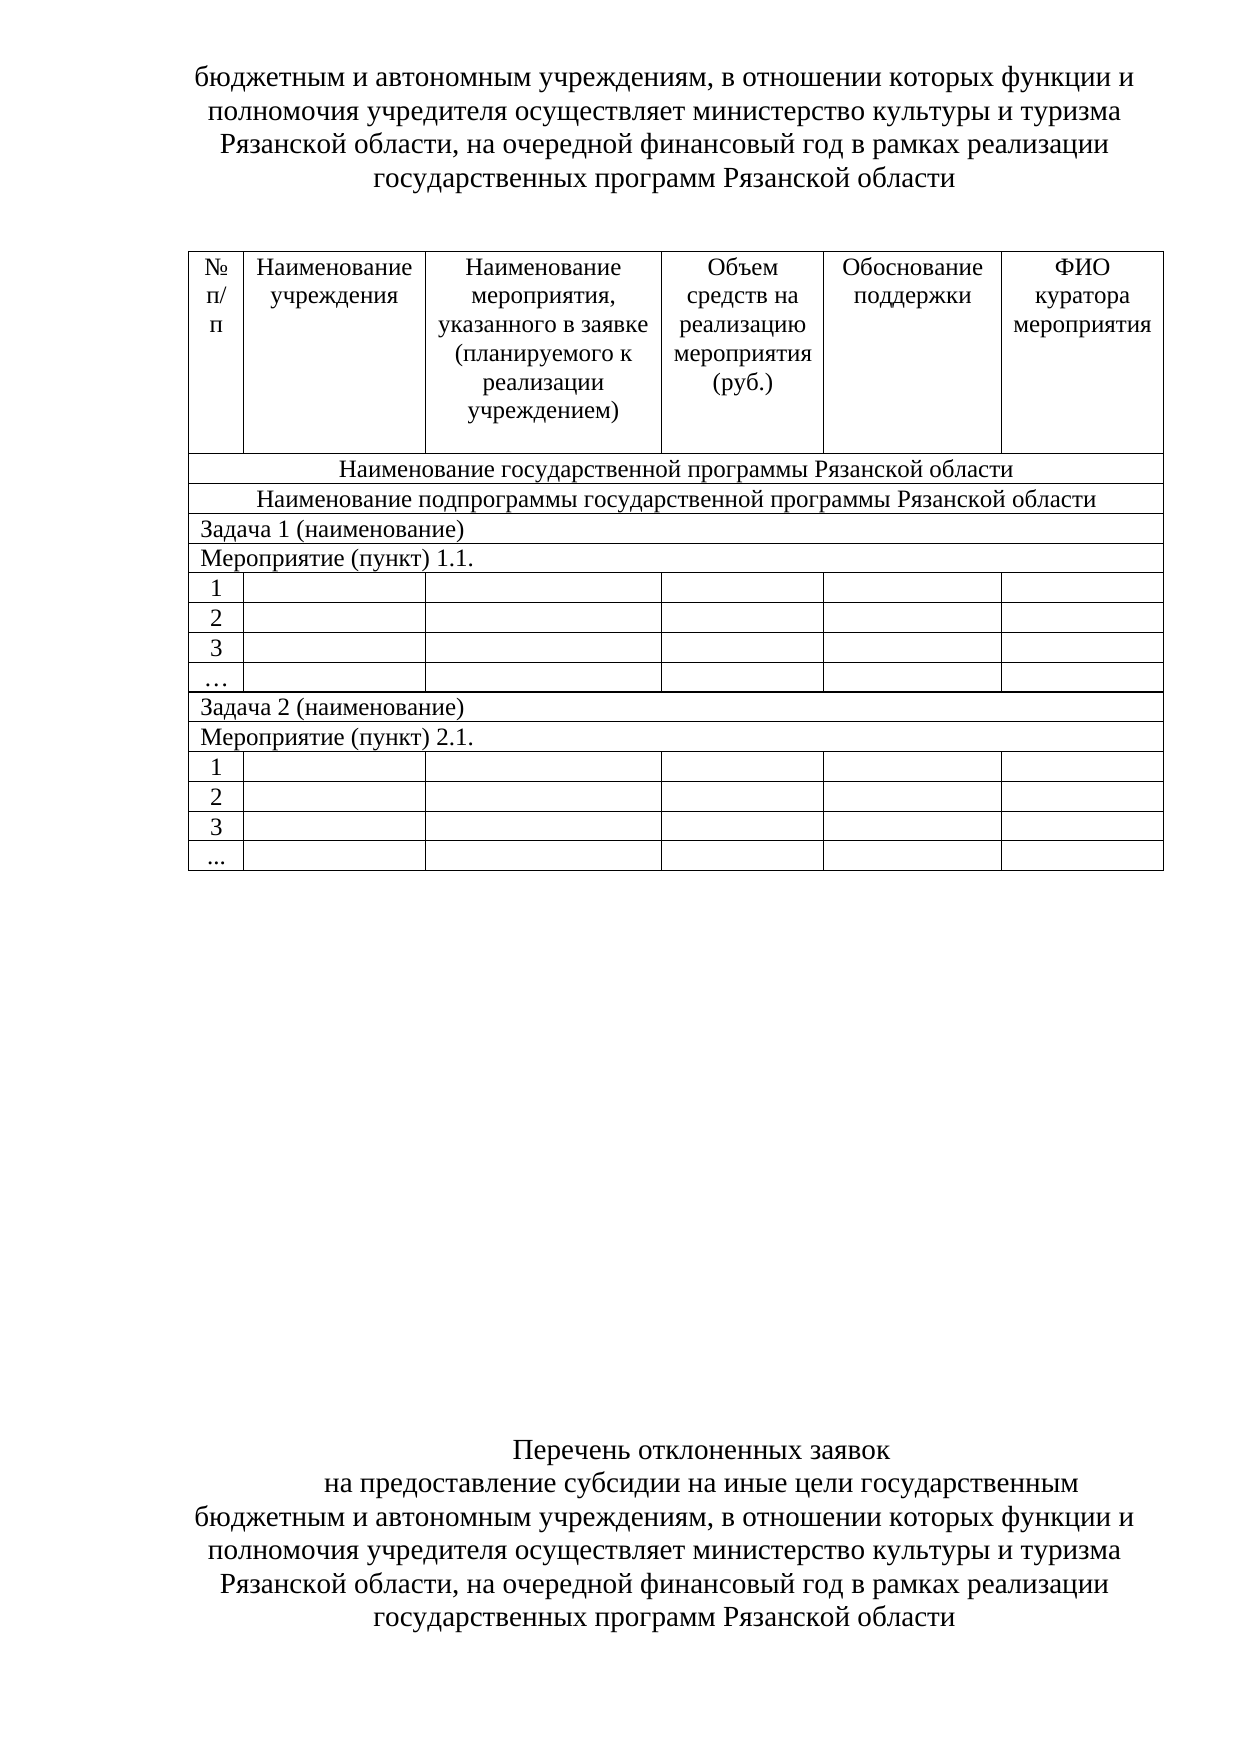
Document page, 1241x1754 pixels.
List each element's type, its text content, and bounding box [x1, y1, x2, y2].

table_cell … [189, 663, 243, 691]
table_cell [824, 663, 1001, 691]
table_header ФИО куратора мероприятия [1002, 252, 1163, 453]
table_header Обоснование поддержки [824, 252, 1001, 453]
table_cell [244, 812, 425, 840]
table_header № п/п [189, 252, 243, 453]
table_cell [1002, 633, 1163, 662]
table_cell [244, 841, 425, 870]
table_cell Мероприятие (пункт) 2.1. [189, 722, 1163, 751]
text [177, 59, 1152, 193]
table_cell [662, 603, 823, 632]
table_cell [244, 752, 425, 781]
table_cell [824, 573, 1001, 602]
table_header Наименование мероприятия, указанного в заявке (планируемого к реализации учреждением) [426, 252, 661, 453]
table_cell ... [189, 841, 243, 870]
table_cell [1002, 573, 1163, 602]
table_cell [662, 633, 823, 662]
table_cell [824, 841, 1001, 870]
table_cell [1002, 812, 1163, 840]
table_cell [824, 752, 1001, 781]
table_cell [824, 782, 1001, 811]
table_cell [662, 782, 823, 811]
table_cell [426, 752, 661, 781]
table_cell 2 [189, 782, 243, 811]
table_cell Наименование государственной программы Рязанской области [189, 454, 1163, 483]
table_cell [244, 663, 425, 691]
table_cell [824, 603, 1001, 632]
table_cell Задача 2 (наименование) [189, 693, 1163, 721]
table_cell [244, 573, 425, 602]
table_cell Наименование подпрограммы государственной программы Рязанской области [189, 484, 1163, 513]
table_cell [1002, 752, 1163, 781]
table_cell [1002, 603, 1163, 632]
table_cell [662, 812, 823, 840]
table_cell 2 [189, 603, 243, 632]
table_header Наименование учреждения [244, 252, 425, 453]
table_cell [244, 782, 425, 811]
table_cell [426, 782, 661, 811]
table_cell [662, 663, 823, 691]
table_cell [1002, 663, 1163, 691]
table_cell Мероприятие (пункт) 1.1. [189, 544, 1163, 572]
table_cell [824, 812, 1001, 840]
table_cell 3 [189, 812, 243, 840]
text Перечень отклоненных заявок [177, 1432, 1152, 1465]
table_cell [244, 603, 425, 632]
table_cell [426, 812, 661, 840]
table_cell Задача 1 (наименование) [189, 514, 1163, 542]
table_header Объем средств на реализацию мероприятия (руб.) [662, 252, 823, 453]
table_cell [426, 633, 661, 662]
table_cell [426, 841, 661, 870]
table_cell [662, 841, 823, 870]
table_cell [824, 633, 1001, 662]
table_cell [662, 573, 823, 602]
table_cell [426, 573, 661, 602]
table_cell [244, 633, 425, 662]
table_cell 3 [189, 633, 243, 662]
table_cell [1002, 782, 1163, 811]
table_cell [1002, 841, 1163, 870]
table_cell [662, 752, 823, 781]
table_cell 1 [189, 752, 243, 781]
table_cell 1 [189, 573, 243, 602]
table_cell [426, 603, 661, 632]
table_cell [426, 663, 661, 691]
